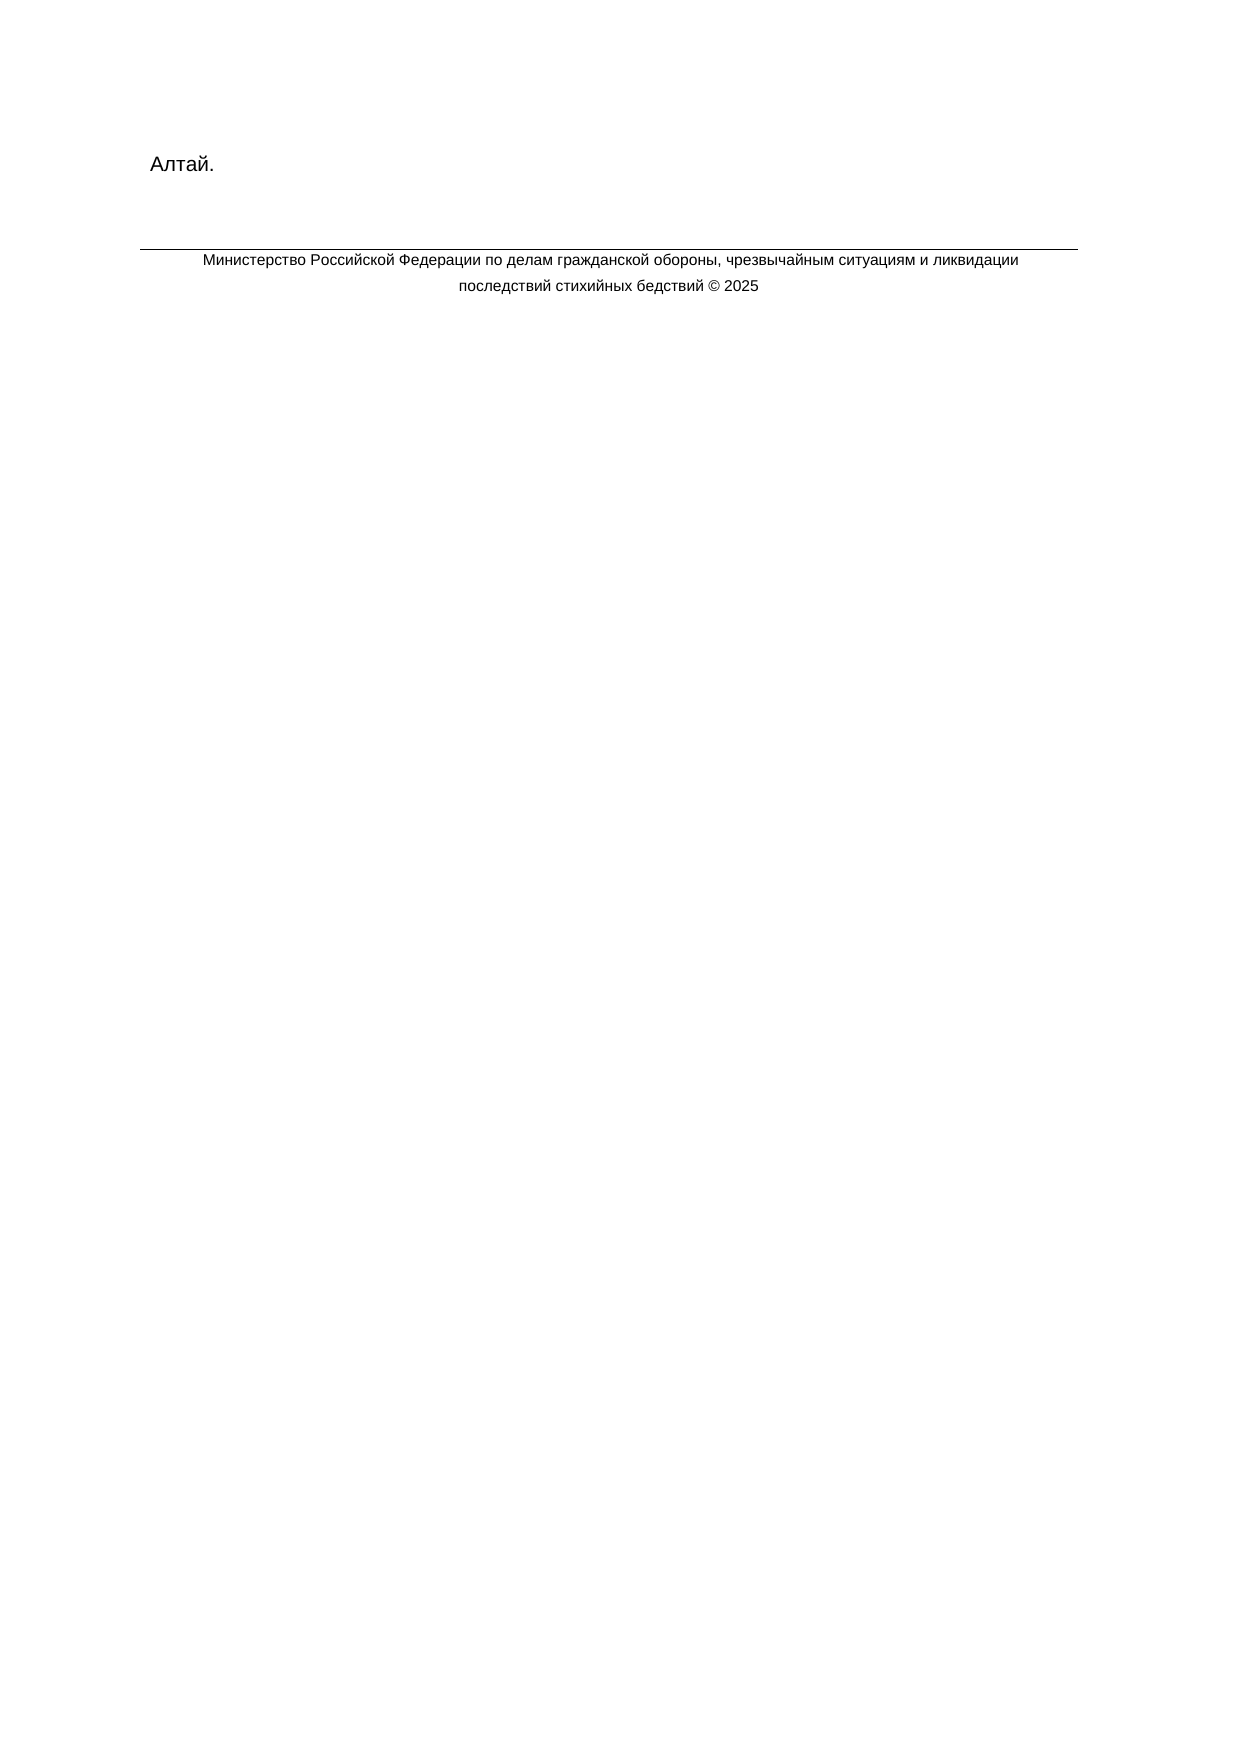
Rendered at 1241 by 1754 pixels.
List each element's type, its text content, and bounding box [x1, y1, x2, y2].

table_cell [140, 150, 1078, 248]
table_cell Министерство Российской Федерации по делам гражданской обороны, чрезвычайным ситуациям и ликвидации последствий стихийных бедствий © 2025 [140, 250, 1078, 332]
